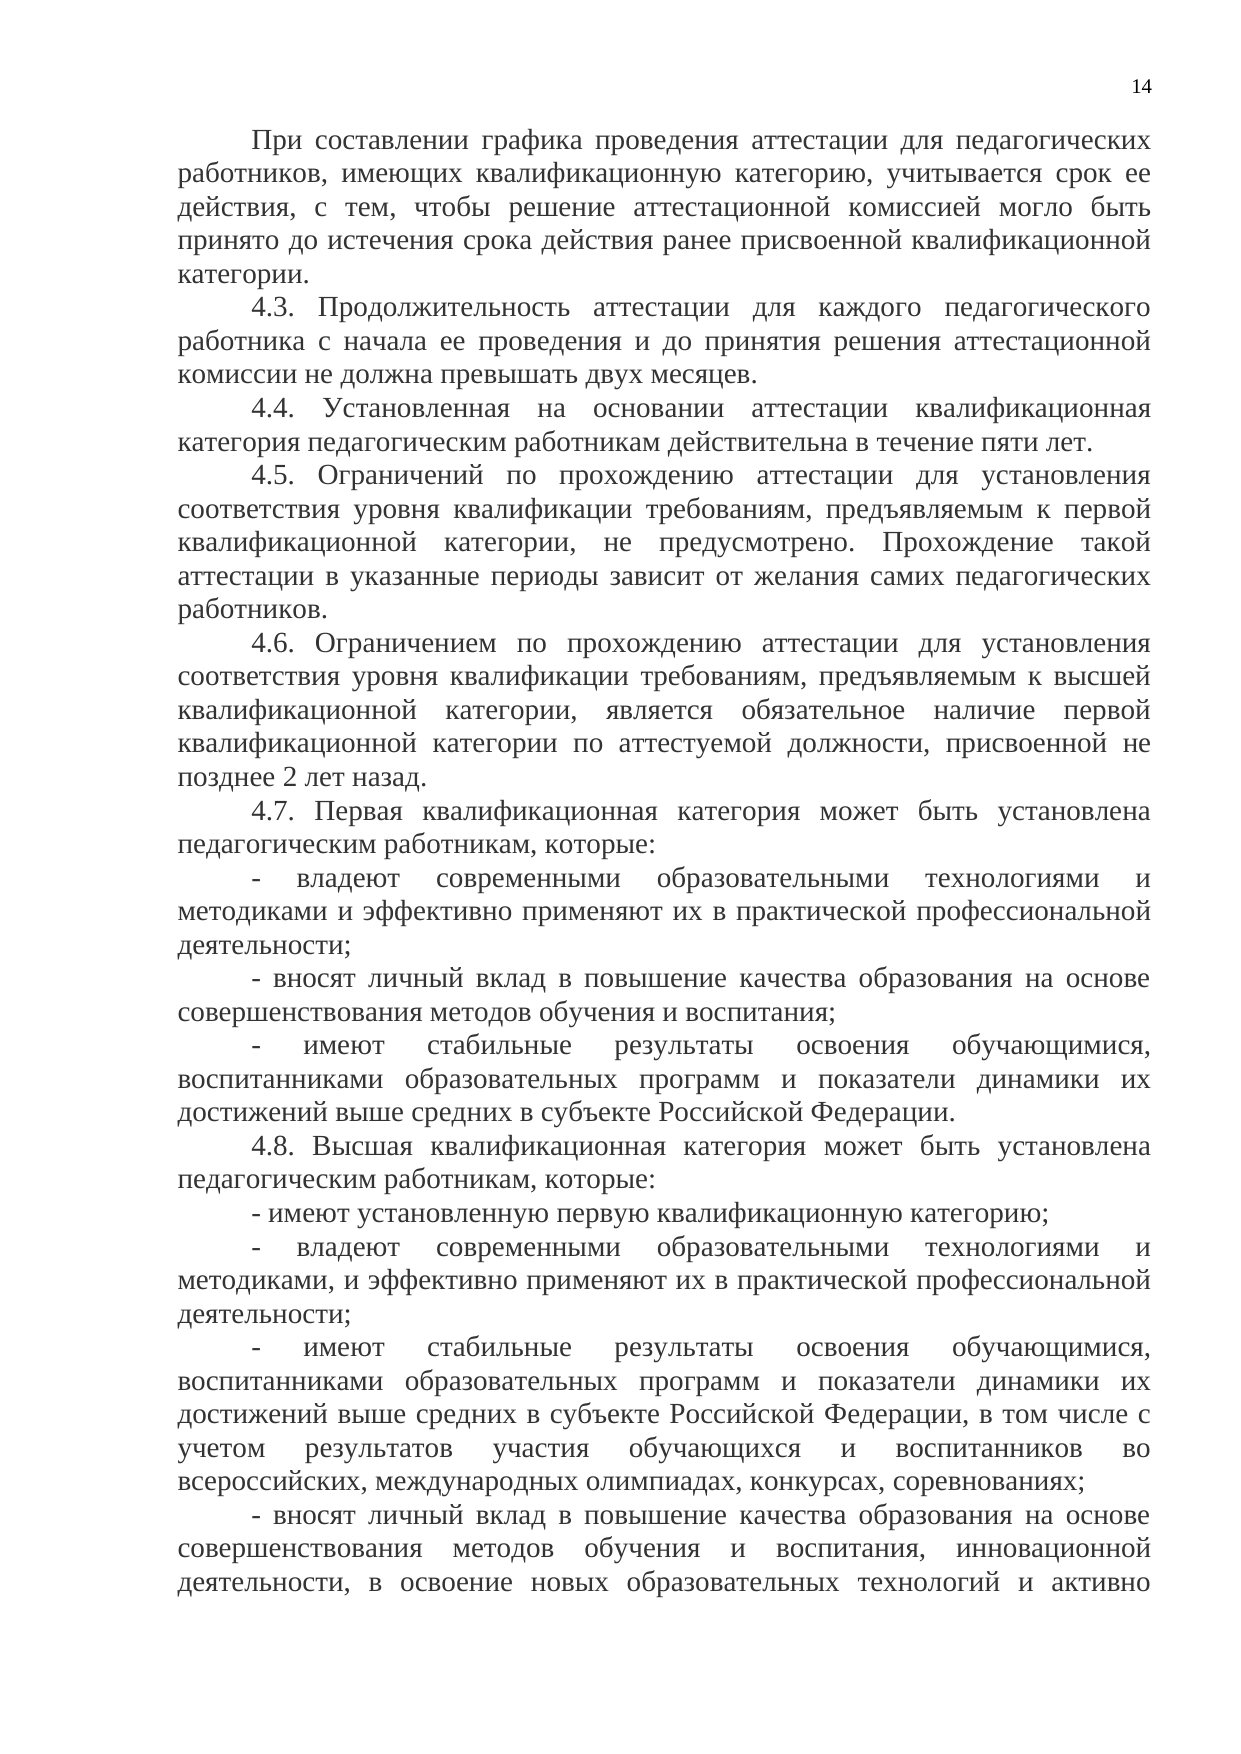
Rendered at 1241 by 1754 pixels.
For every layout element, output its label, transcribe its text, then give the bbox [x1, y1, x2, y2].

text - имеют стабильные результаты освоения обучающимися, воспитанниками образовательных программ и показатели динамики их достижений выше средних в субъекте Российской Федерации. [177, 1027, 1152, 1128]
text 4.3. Продолжительность аттестации для каждого педагогического работника с начала ее проведения и до принятия решения аттестационной комиссии не должна превышать двух месяцев. [177, 289, 1152, 390]
text - имеют установленную первую квалификационную категорию; [177, 1195, 1152, 1229]
text 4.6. Ограничением по прохождению аттестации для установления соответствия уровня квалификации требованиям, предъявляемым к высшей квалификационной категории, является обязательное наличие первой квалификационной категории по аттестуемой должности, присвоенной не позднее 2 лет назад. [177, 625, 1152, 793]
text 4.8. Высшая квалификационная категория может быть установлена педагогическим работникам, которые: [177, 1128, 1152, 1195]
text - имеют стабильные результаты освоения обучающимися, воспитанниками образовательных программ и показатели динамики их достижений выше средних в субъекте Российской Федерации, в том числе с учетом результатов участия обучающихся и воспитанников во всероссийских, международных олимпиадах, конкурсах, соревнованиях; [177, 1329, 1152, 1497]
text - владеют современными образовательными технологиями и методиками и эффективно применяют их в практической профессиональной деятельности; [177, 860, 1152, 960]
text - владеют современными образовательными технологиями и методиками, и эффективно применяют их в практической профессиональной деятельности; [177, 1229, 1152, 1329]
text 4.4. Установленная на основании аттестации квалификационная категория педагогическим работникам действительна в течение пяти лет. [177, 390, 1152, 457]
text При составлении графика проведения аттестации для педагогических работников, имеющих квалификационную категорию, учитывается срок ее действия, с тем, чтобы решение аттестационной комиссией могло быть принято до истечения срока действия ранее присвоенной квалификационной категории. [177, 122, 1152, 289]
text - вносят личный вклад в повышение качества образования на основе совершенствования методов обучения и воспитания; [177, 960, 1152, 1027]
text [177, 1497, 1152, 1598]
text 4.7. Первая квалификационная категория может быть установлена педагогическим работникам, которые: [177, 793, 1152, 860]
text 4.5. Ограничений по прохождению аттестации для установления соответствия уровня квалификации требованиям, предъявляемым к первой квалификационной категории, не предусмотрено. Прохождение такой аттестации в указанные периоды зависит от желания самих педагогических работников. [177, 457, 1152, 625]
